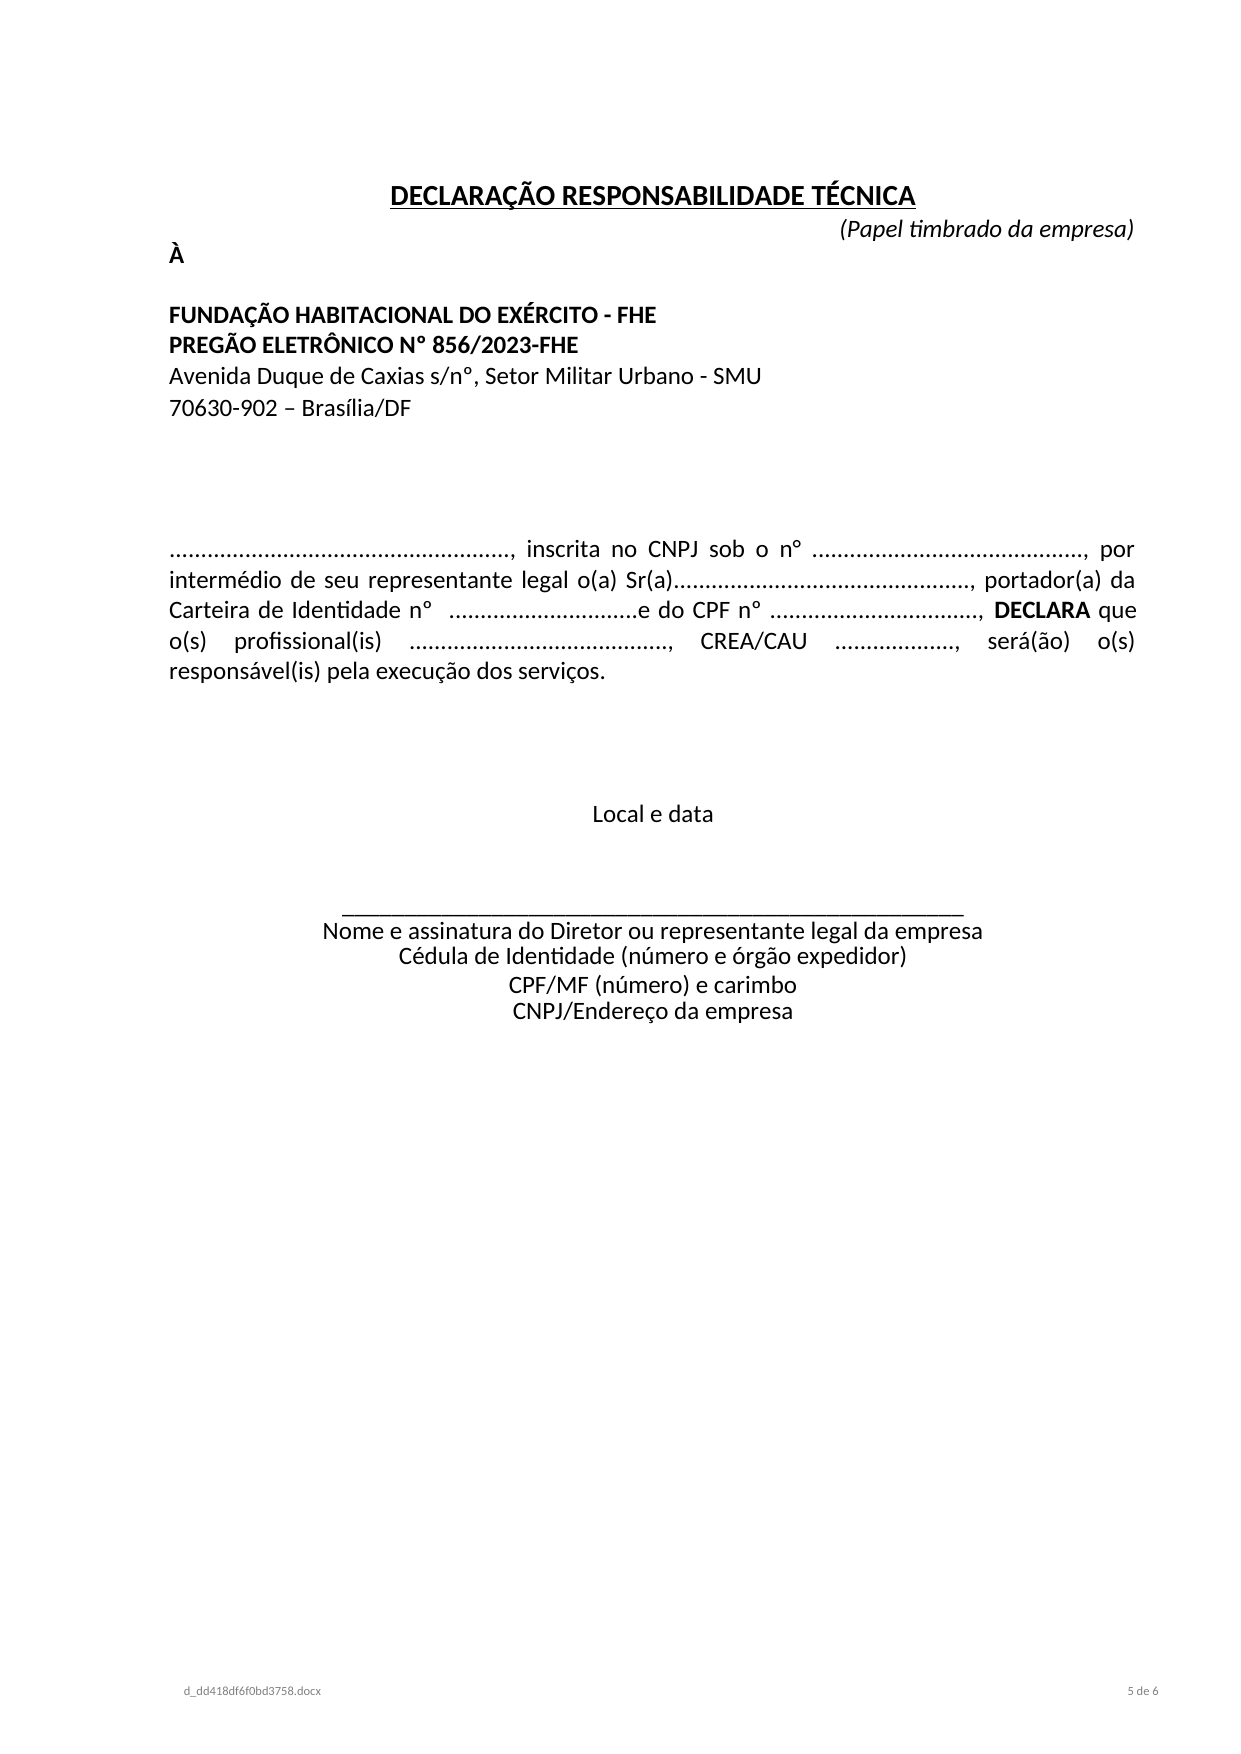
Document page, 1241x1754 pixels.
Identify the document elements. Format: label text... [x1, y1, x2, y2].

text 70630-902 – Brasília/DF [169, 391, 1137, 422]
text À [169, 243, 1137, 268]
text PREGÃO ELETRÔNICO Nº 856/2023-FHE [169, 329, 1137, 360]
text Cédula de Identidade (número e órgão expedidor) [169, 944, 1137, 969]
text (Papel timbrado da empresa) [169, 213, 1137, 243]
text DECLARAÇÃO RESPONSABILIDADE TÉCNICA [169, 177, 1137, 213]
text FUNDAÇÃO HABITACIONAL DO EXÉRCITO - FHE [169, 299, 1137, 329]
text CPF/MF (número) e carimbo [169, 969, 1137, 1000]
text __________________________________________________ [169, 889, 1137, 920]
text Avenida Duque de Caxias s/nº, Setor Militar Urbano - SMU [169, 360, 1137, 391]
text ......................................................, inscrita no CNPJ sob o n° ..........................................., por intermédio de seu representante legal o(a) Sr(a)..............................................., portador(a) da Carteira de Identidade nº ..............................e do CPF nº ................................., DECLARA que o(s) profissional(is) ........................................., CREA/CAU ..................., será(ão) o(s) responsável(is) pela execução dos serviços. [169, 533, 1137, 686]
text Nome e assinatura do Diretor ou representante legal da empresa [169, 920, 1137, 944]
text Local e data [169, 798, 1137, 828]
text CNPJ/Endereço da empresa [169, 1000, 1137, 1025]
